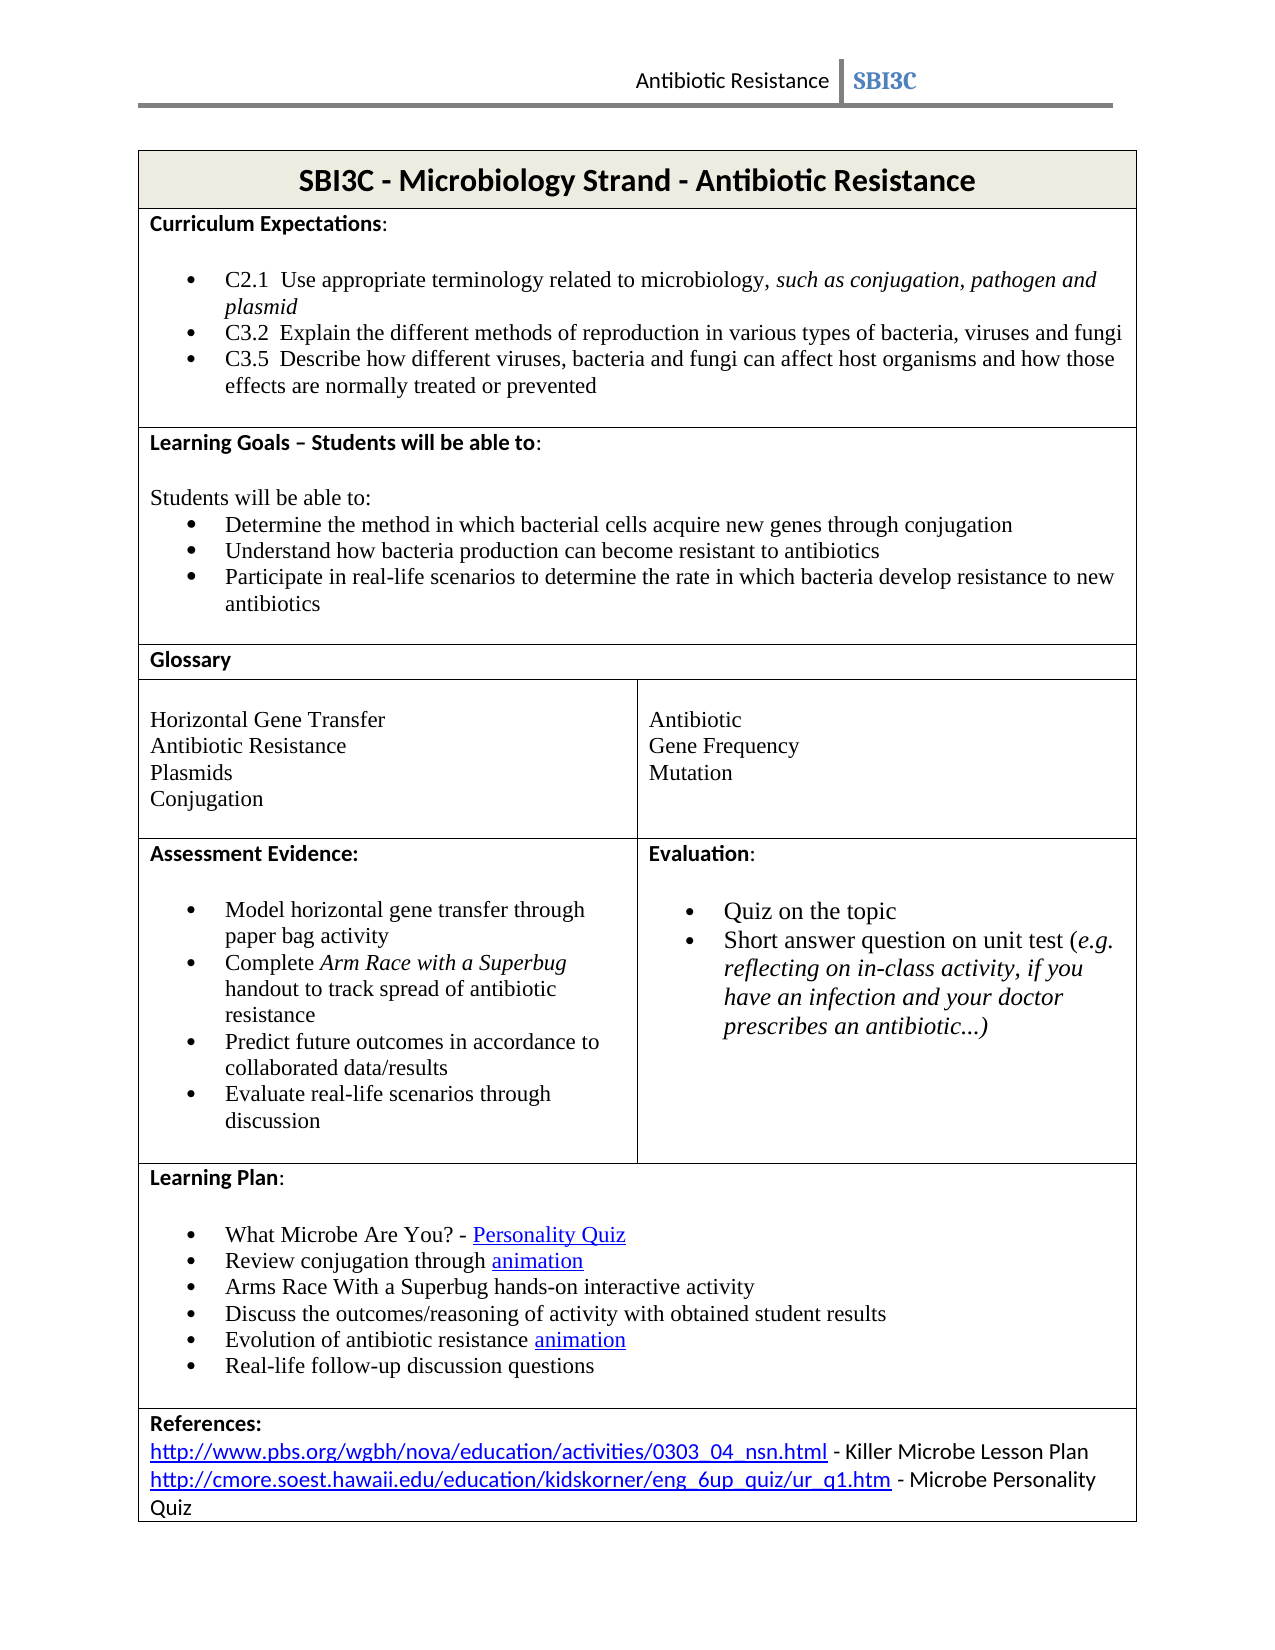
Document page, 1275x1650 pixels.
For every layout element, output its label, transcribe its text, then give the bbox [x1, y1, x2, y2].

table_cell Horizontal Gene Transfer Antibiotic Resistance Plasmids Conjugation [139, 680, 637, 838]
table_cell Glossary [139, 645, 1136, 679]
table_cell Assessment Evidence: Model horizontal gene transfer through paper bag activity Complete Arm Race with a Superbug handout to track spread of antibiotic resistance Predict future outcomes in accordance to collaborated data/results Evaluate real-life scenarios through discussion [139, 839, 637, 1162]
table_cell Antibiotic Gene Frequency Mutation [638, 680, 1136, 838]
table_cell Learning Plan: What Microbe Are You? - Personality Quiz Review conjugation through animation Arms Race With a Superbug hands-on interactive activity Discuss the outcomes/reasoning of activity with obtained student results Evolution of antibiotic resistance animation Real-life follow-up discussion questions [139, 1164, 1136, 1408]
table_header SBI3C - Microbiology Strand - Antibiotic Resistance [139, 151, 1136, 208]
table_cell Evaluation: Quiz on the topic Short answer question on unit test (e.g. reflecting on in-class activity, if you have an infection and your doctor prescribes an antibiotic...) [638, 839, 1136, 1162]
table_cell Curriculum Expectations: C2.1 Use appropriate terminology related to microbiology, such as conjugation, pathogen and plasmid C3.2 Explain the different methods of reproduction in various types of bacteria, viruses and fungi C3.5 Describe how different viruses, bacteria and fungi can affect host organisms and how those effects are normally treated or prevented [139, 209, 1136, 427]
table_cell References: http://www.pbs.org/wgbh/nova/education/activities/0303_04_nsn.html - Killer Microbe Lesson Plan http://cmore.soest.hawaii.edu/education/kidskorner/eng_6up_quiz/ur_q1.htm - Microbe Personality Quiz [139, 1409, 1136, 1521]
table_cell Learning Goals – Students will be able to: Students will be able to: Determine the method in which bacterial cells acquire new genes through conjugation Understand how bacteria production can become resistant to antibiotics Participate in real-life scenarios to determine the rate in which bacteria develop resistance to new antibiotics [139, 428, 1136, 644]
